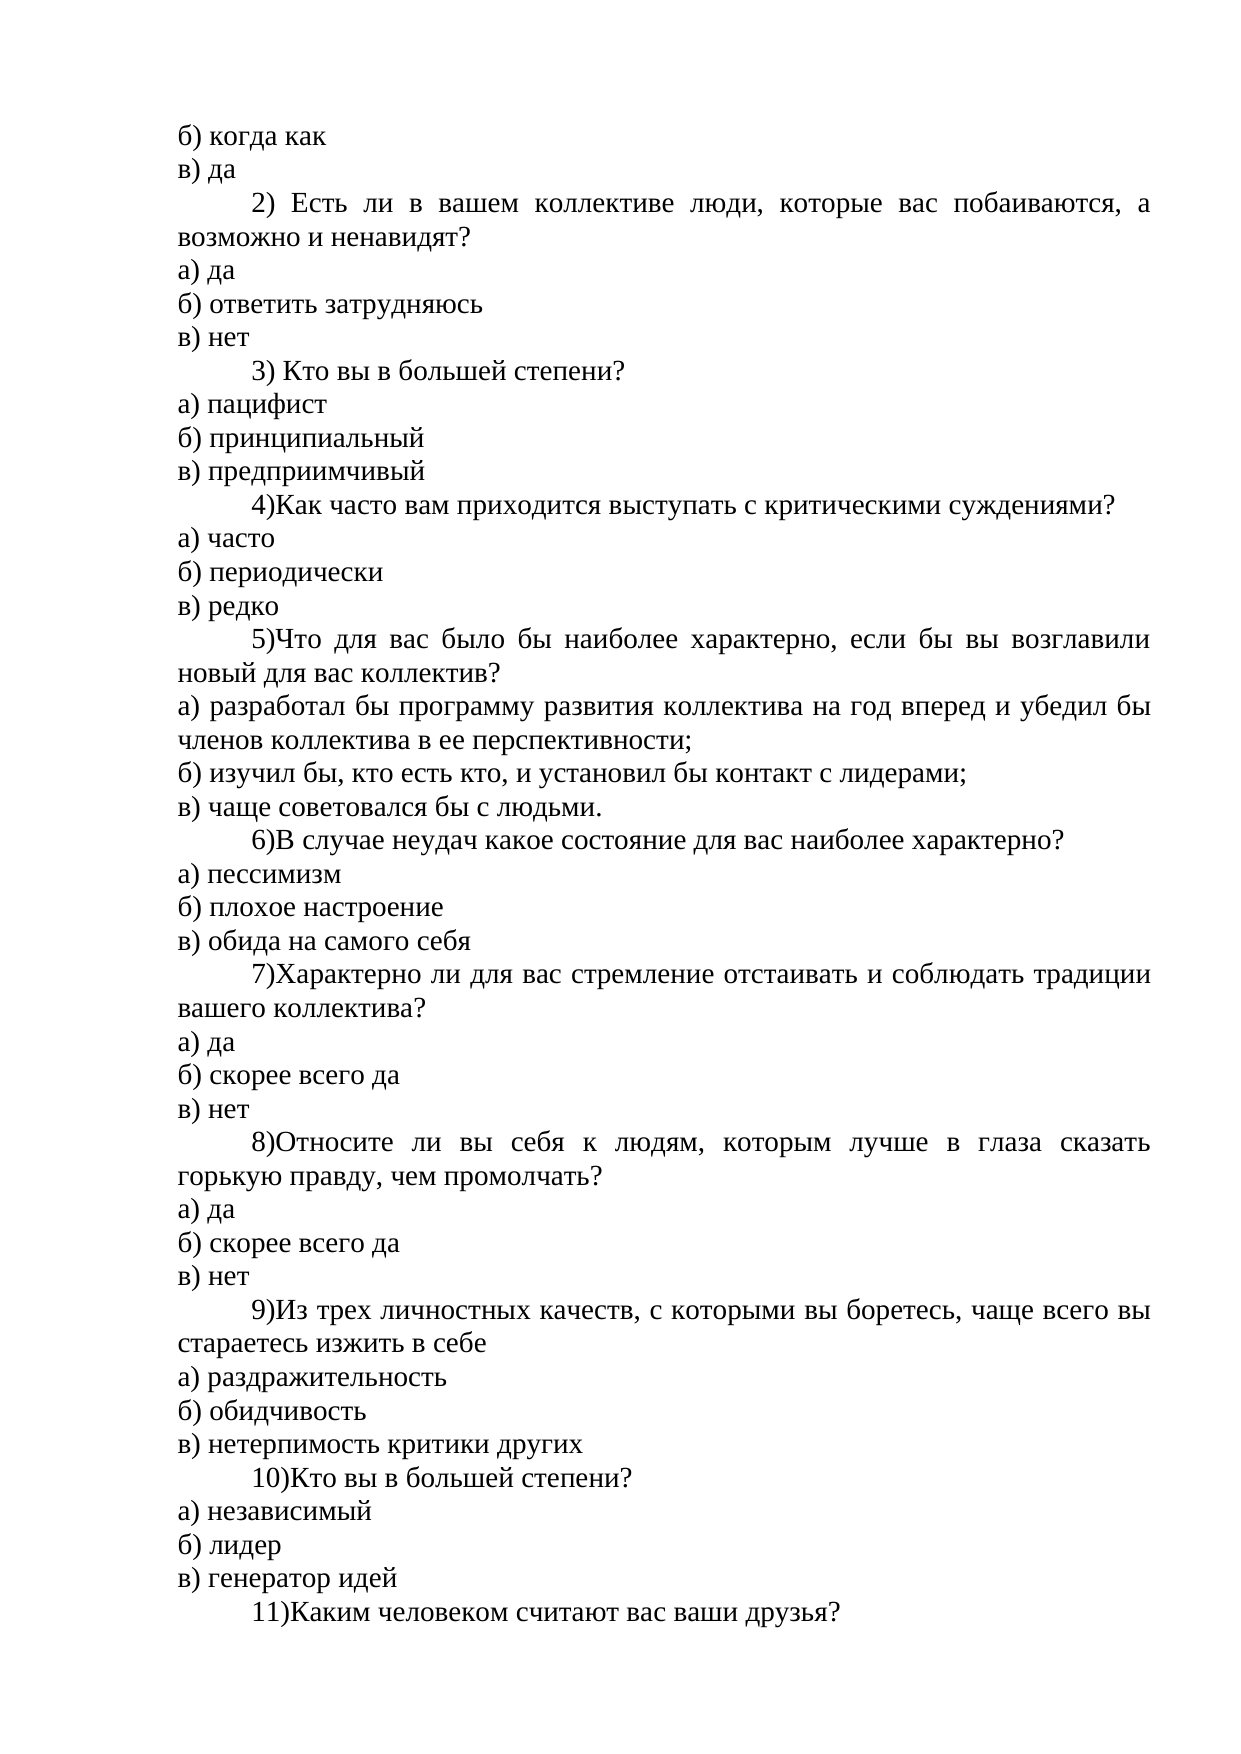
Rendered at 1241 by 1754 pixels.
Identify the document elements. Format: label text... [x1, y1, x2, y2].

text в) генератор идей [177, 1560, 1152, 1594]
text в) нетерпимость критики других [177, 1426, 1152, 1460]
text 5)Что для вас было бы наиболее характерно, если бы вы возглавили новый для вас коллектив? [177, 621, 1152, 688]
text б) периодически [177, 554, 1152, 588]
text б) принципиальный [177, 420, 1152, 453]
text а) независимый [177, 1493, 1152, 1527]
text б) ответить затрудняюсь [177, 286, 1152, 319]
text а) да [177, 1191, 1152, 1225]
text а) пессимизм [177, 856, 1152, 889]
text 8)Относите ли вы себя к людям, которым лучше в глаза сказать горькую правду, чем промолчать? [177, 1124, 1152, 1191]
text 10)Кто вы в большей степени? [177, 1460, 1152, 1493]
text а) часто [177, 521, 1152, 554]
text б) скорее всего да [177, 1057, 1152, 1091]
text 7)Характерно ли для вас стремление отстаивать и соблюдать традиции вашего коллектива? [177, 957, 1152, 1024]
text б) лидер [177, 1527, 1152, 1560]
text в) предприимчивый [177, 453, 1152, 487]
text б) когда как [177, 118, 1152, 152]
text в) чаще советовался бы с людьми. [177, 789, 1152, 822]
text б) плохое настроение [177, 889, 1152, 923]
text в) редко [177, 588, 1152, 621]
text а) раздражительность [177, 1359, 1152, 1393]
text 6)В случае неудач какое состояние для вас наиболее характерно? [177, 822, 1152, 856]
text в) нет [177, 1258, 1152, 1292]
text 4)Как часто вам приходится выступать с критическими суждениями? [177, 487, 1152, 521]
text в) нет [177, 1091, 1152, 1124]
text а) разработал бы программу развития коллектива на год вперед и убедил бы членов коллектива в ее перспективности; [177, 688, 1152, 755]
text 2) Есть ли в вашем коллективе люди, которые вас побаиваются, а возможно и ненавидят? [177, 185, 1152, 252]
text в) обида на самого себя [177, 923, 1152, 957]
text 9)Из трех личностных качеств, с которыми вы боретесь, чаще всего вы стараетесь изжить в себе [177, 1292, 1152, 1359]
text б) обидчивость [177, 1393, 1152, 1426]
text в) нет [177, 319, 1152, 353]
text 11)Каким человеком считают вас ваши друзья? [177, 1594, 1152, 1627]
text а) да [177, 252, 1152, 286]
text 3) Кто вы в большей степени? [177, 353, 1152, 386]
text в) да [177, 152, 1152, 185]
text а) пацифист [177, 386, 1152, 420]
text б) скорее всего да [177, 1225, 1152, 1258]
text б) изучил бы, кто есть кто, и установил бы контакт с лидерами; [177, 755, 1152, 789]
text а) да [177, 1024, 1152, 1057]
